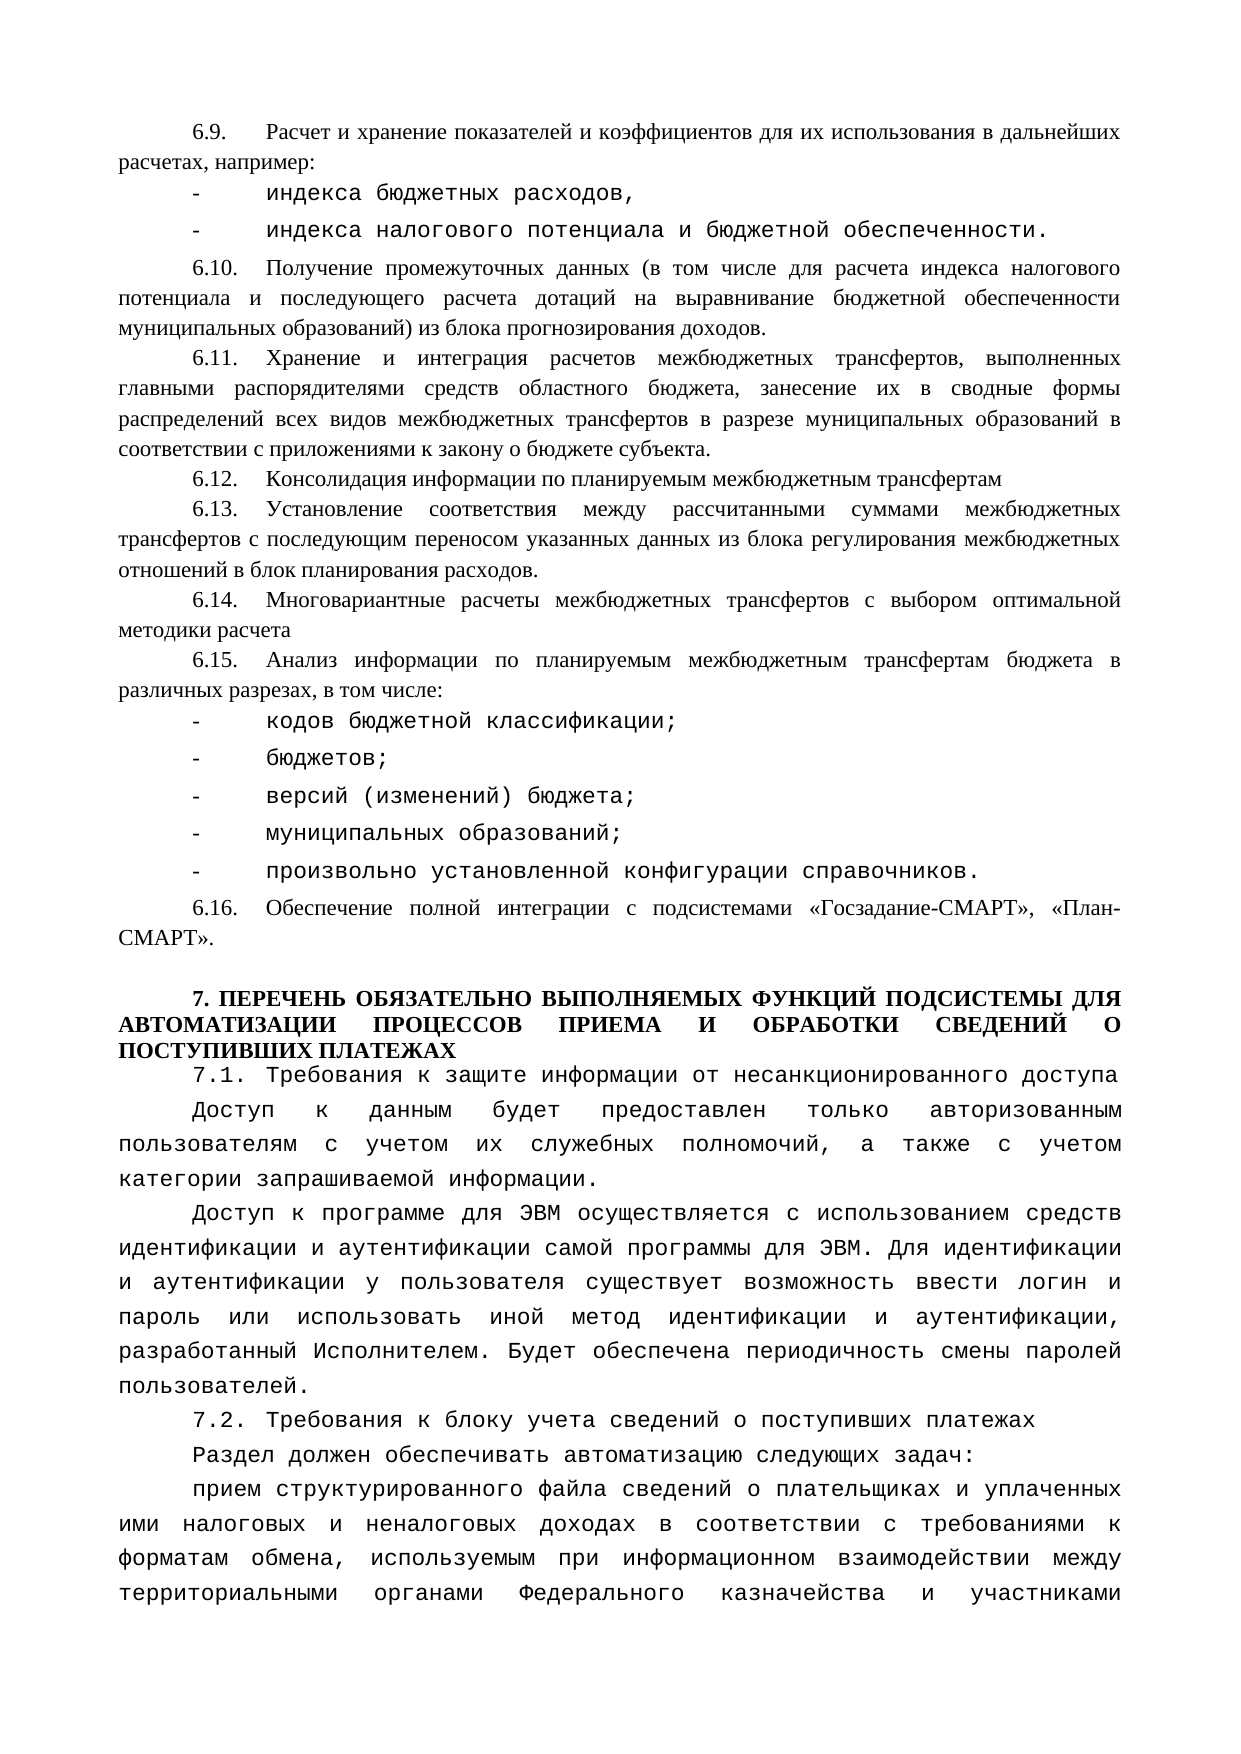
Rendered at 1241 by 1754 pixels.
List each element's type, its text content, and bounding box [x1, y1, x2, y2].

list бюджетов; [118, 744, 1122, 772]
list Доступ к данным будет предоставлен только авторизованным пользователям с учетом их служебных полномочий, а также с учетом категории запрашиваемой информации. [118, 1098, 1122, 1193]
list Установление соответствия между рассчитанными суммами межбюджетных трансфертов с последующим переносом указанных данных из блока регулирования межбюджетных отношений в блок планирования расходов. [118, 495, 1122, 582]
list Консолидация информации по планируемым межбюджетным трансфертам [118, 465, 1122, 491]
list индекса налогового потенциала и бюджетной обеспеченности. [118, 216, 1122, 244]
list муниципальных образований; [118, 819, 1122, 847]
list Доступ к программе для ЭВМ осуществляется с использованием средств идентификации и аутентификации самой программы для ЭВМ. Для идентификации и аутентификации у пользователя существует возможность ввести логин и пароль или использовать иной метод идентификации и аутентификации, разработанный Исполнителем. Будет обеспечена периодичность смены паролей пользователей. [118, 1202, 1122, 1400]
list Требования к защите информации от несанкционированного доступа [118, 1064, 1122, 1090]
list Анализ информации по планируемым межбюджетным трансфертам бюджета в различных разрезах, в том числе: [118, 646, 1122, 703]
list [118, 1478, 1122, 1607]
list произвольно установленной конфигурации справочников. [118, 857, 1122, 885]
list индекса бюджетных расходов, [118, 178, 1122, 207]
list Обеспечение полной интеграции с подсистемами «Госзадание-СМАРТ», «План-СМАРТ». [118, 894, 1122, 951]
list Расчет и хранение показателей и коэффициентов для их использования в дальнейших расчетах, например: [118, 118, 1122, 175]
list Многовариантные расчеты межбюджетных трансфертов с выбором оптимальной методики расчета [118, 586, 1122, 642]
list Требования к блоку учета сведений о поступивших платежах [118, 1409, 1122, 1434]
list версий (изменений) бюджета; [118, 782, 1122, 810]
text 7. ПЕРЕЧЕНЬ ОБЯЗАТЕЛЬНО ВЫПОЛНЯЕМЫХ ФУНКЦИЙ ПОДСИСТЕМЫ ДЛЯ АВТОМАТИЗАЦИИ ПРОЦЕССОВ ПРИЕМА И ОБРАБОТКИ СВЕДЕНИЙ О ПОСТУПИВШИХ ПЛАТЕЖАХ [118, 985, 1122, 1064]
list Получение промежуточных данных (в том числе для расчета индекса налогового потенциала и последующего расчета дотаций на выравнивание бюджетной обеспеченности муниципальных образований) из блока прогнозирования доходов. [118, 253, 1122, 340]
list кодов бюджетной классификации; [118, 707, 1122, 735]
list Раздел должен обеспечивать автоматизацию следующих задач: [118, 1443, 1122, 1469]
list Хранение и интеграция расчетов межбюджетных трансфертов, выполненных главными распорядителями средств областного бюджета, занесение их в сводные формы распределений всех видов межбюджетных трансфертов в разрезе муниципальных образований в соответствии с приложениями к закону о бюджете субъекта. [118, 344, 1122, 461]
